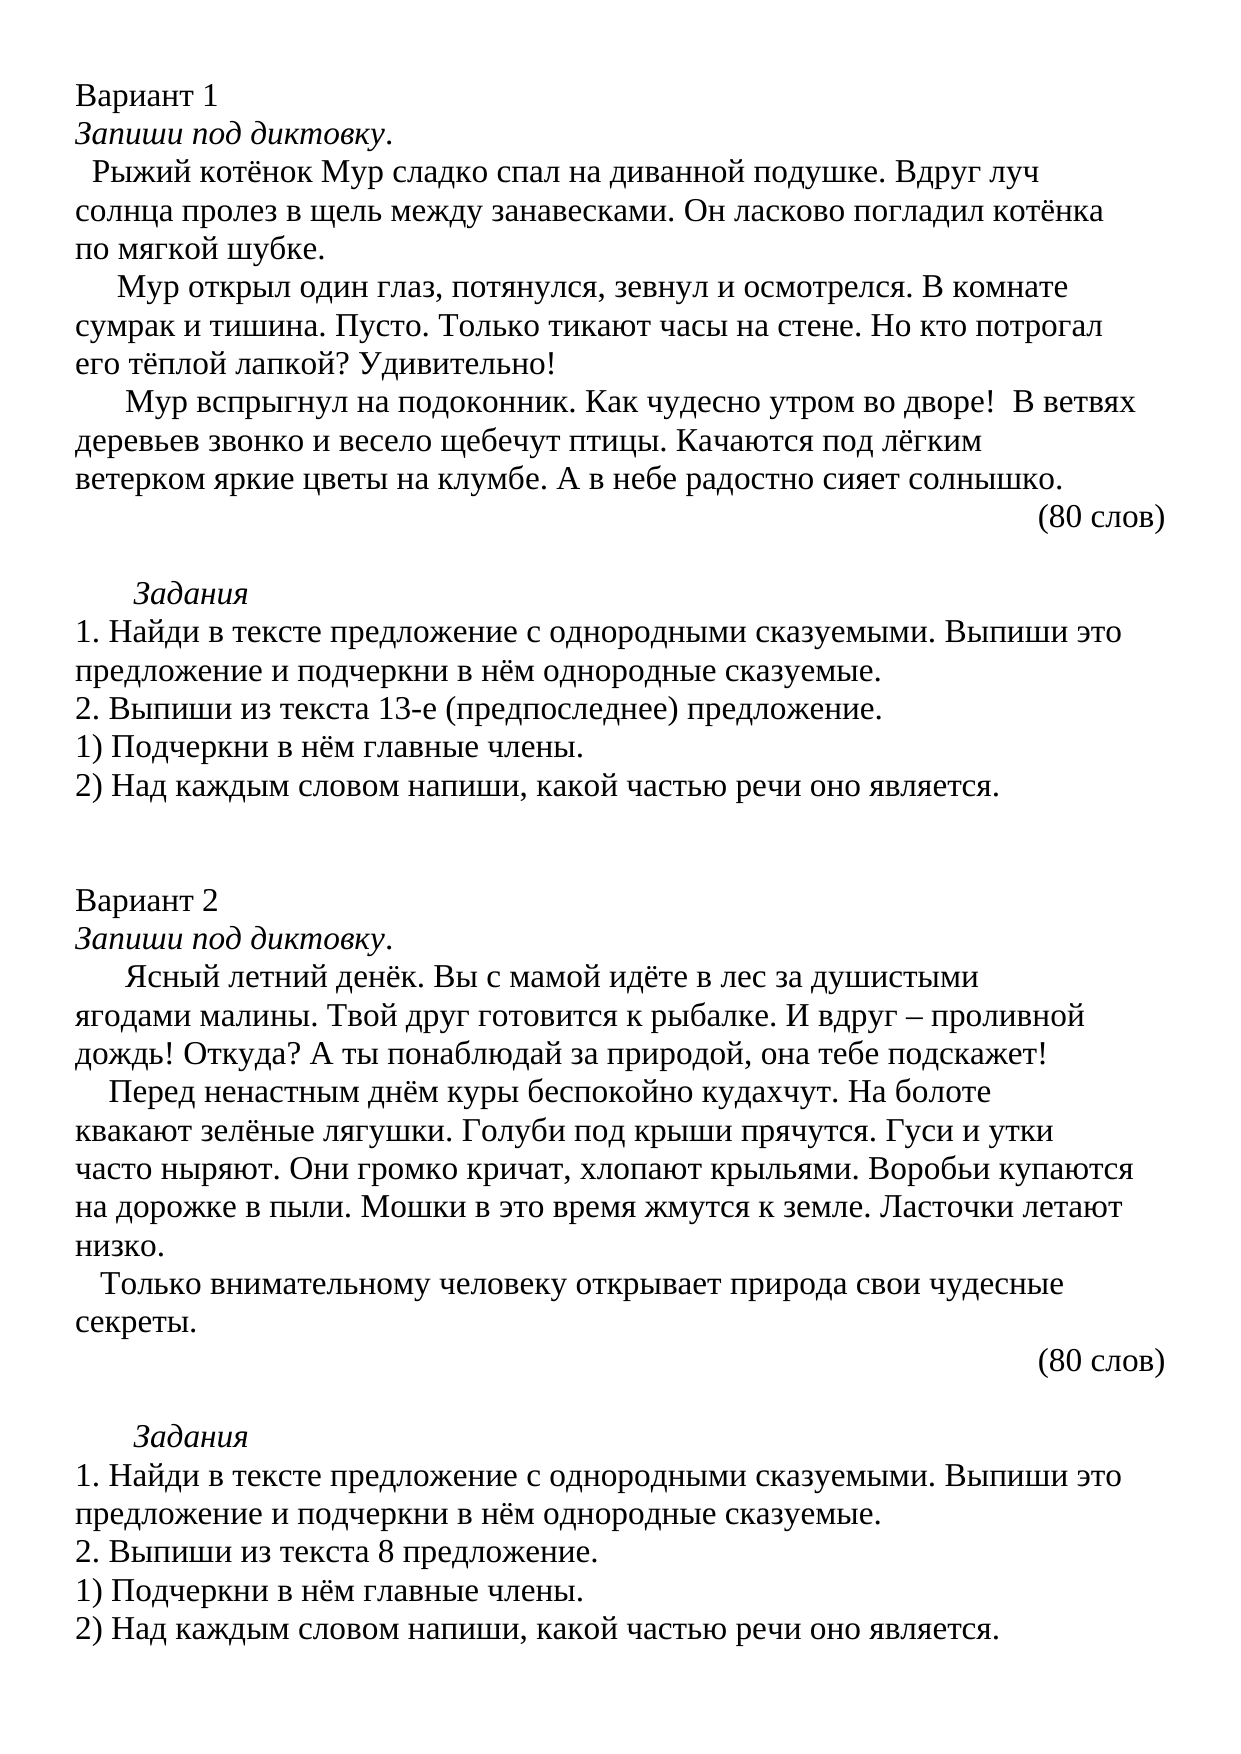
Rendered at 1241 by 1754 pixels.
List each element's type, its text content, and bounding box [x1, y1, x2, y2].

text 1. Найди в тексте предложение с однородными сказуемыми. Выпиши это предложение и подчеркни в нём однородные сказуемые. [75, 612, 1165, 688]
text 1) Подчеркни в нём главные члены. [75, 1570, 1165, 1608]
text Рыжий котёнок Мур сладко спал на диванной подушке. Вдруг луч [75, 152, 1165, 190]
text 2) Над каждым словом напиши, какой частью речи оно является. [75, 765, 1165, 803]
text Только внимательному человеку открывает природа свои чудесные секреты. [75, 1263, 1165, 1340]
text ветерком яркие цветы на клумбе. А в небе радостно сияет солнышко. [75, 458, 1165, 497]
text 2. Выпиши из текста 13-е (предпоследнее) предложение. [75, 688, 1165, 727]
text Мур вспрыгнул на подоконник. Как чудесно утром во дворе! В ветвях деревьев звонко и весело щебечут птицы. Качаются под лёгким [75, 382, 1165, 458]
text (80 слов) [75, 1340, 1165, 1378]
text Перед ненастным днём куры беспокойно кудахчут. На болоте [75, 1072, 1165, 1110]
text Запиши под диктовку. [75, 113, 1165, 152]
text солнца пролез в щель между занавесками. Он ласково погладил котёнка [75, 190, 1165, 228]
text 2. Выпиши из текста 8 предложение. [75, 1532, 1165, 1570]
text на дорожке в пыли. Мошки в это время жмутся к земле. Ласточки летают [75, 1187, 1165, 1225]
text Запиши под диктовку. [75, 918, 1165, 957]
text дождь! Откуда? А ты понаблюдай за природой, она тебе подскажет! [75, 1033, 1165, 1072]
text квакают зелёные лягушки. Голуби под крыши прячутся. Гуси и утки [75, 1110, 1165, 1148]
text его тёплой лапкой? Удивительно! [75, 343, 1165, 382]
text Мур открыл один глаз, потянулся, зевнул и осмотрелся. В комнате [75, 267, 1165, 305]
text низко. [75, 1225, 1165, 1263]
text Вариант 2 [75, 880, 1165, 918]
text Задания [75, 1417, 1165, 1455]
text 2) Над каждым словом напиши, какой частью речи оно является. [75, 1608, 1165, 1647]
text по мягкой шубке. [75, 228, 1165, 267]
text 1) Подчеркни в нём главные члены. [75, 727, 1165, 765]
text ягодами малины. Твой друг готовится к рыбалке. И вдруг – проливной [75, 995, 1165, 1033]
text 1. Найди в тексте предложение с однородными сказуемыми. Выпиши это предложение и подчеркни в нём однородные сказуемые. [75, 1455, 1165, 1532]
text Ясный летний денёк. Вы с мамой идёте в лес за душистыми [75, 957, 1165, 995]
text (80 слов) [75, 497, 1165, 535]
text Задания [75, 573, 1165, 612]
text часто ныряют. Они громко кричат, хлопают крыльями. Воробьи купаются [75, 1148, 1165, 1187]
text сумрак и тишина. Пусто. Только тикают часы на стене. Но кто потрогал [75, 305, 1165, 343]
text Вариант 1 [75, 75, 1165, 113]
